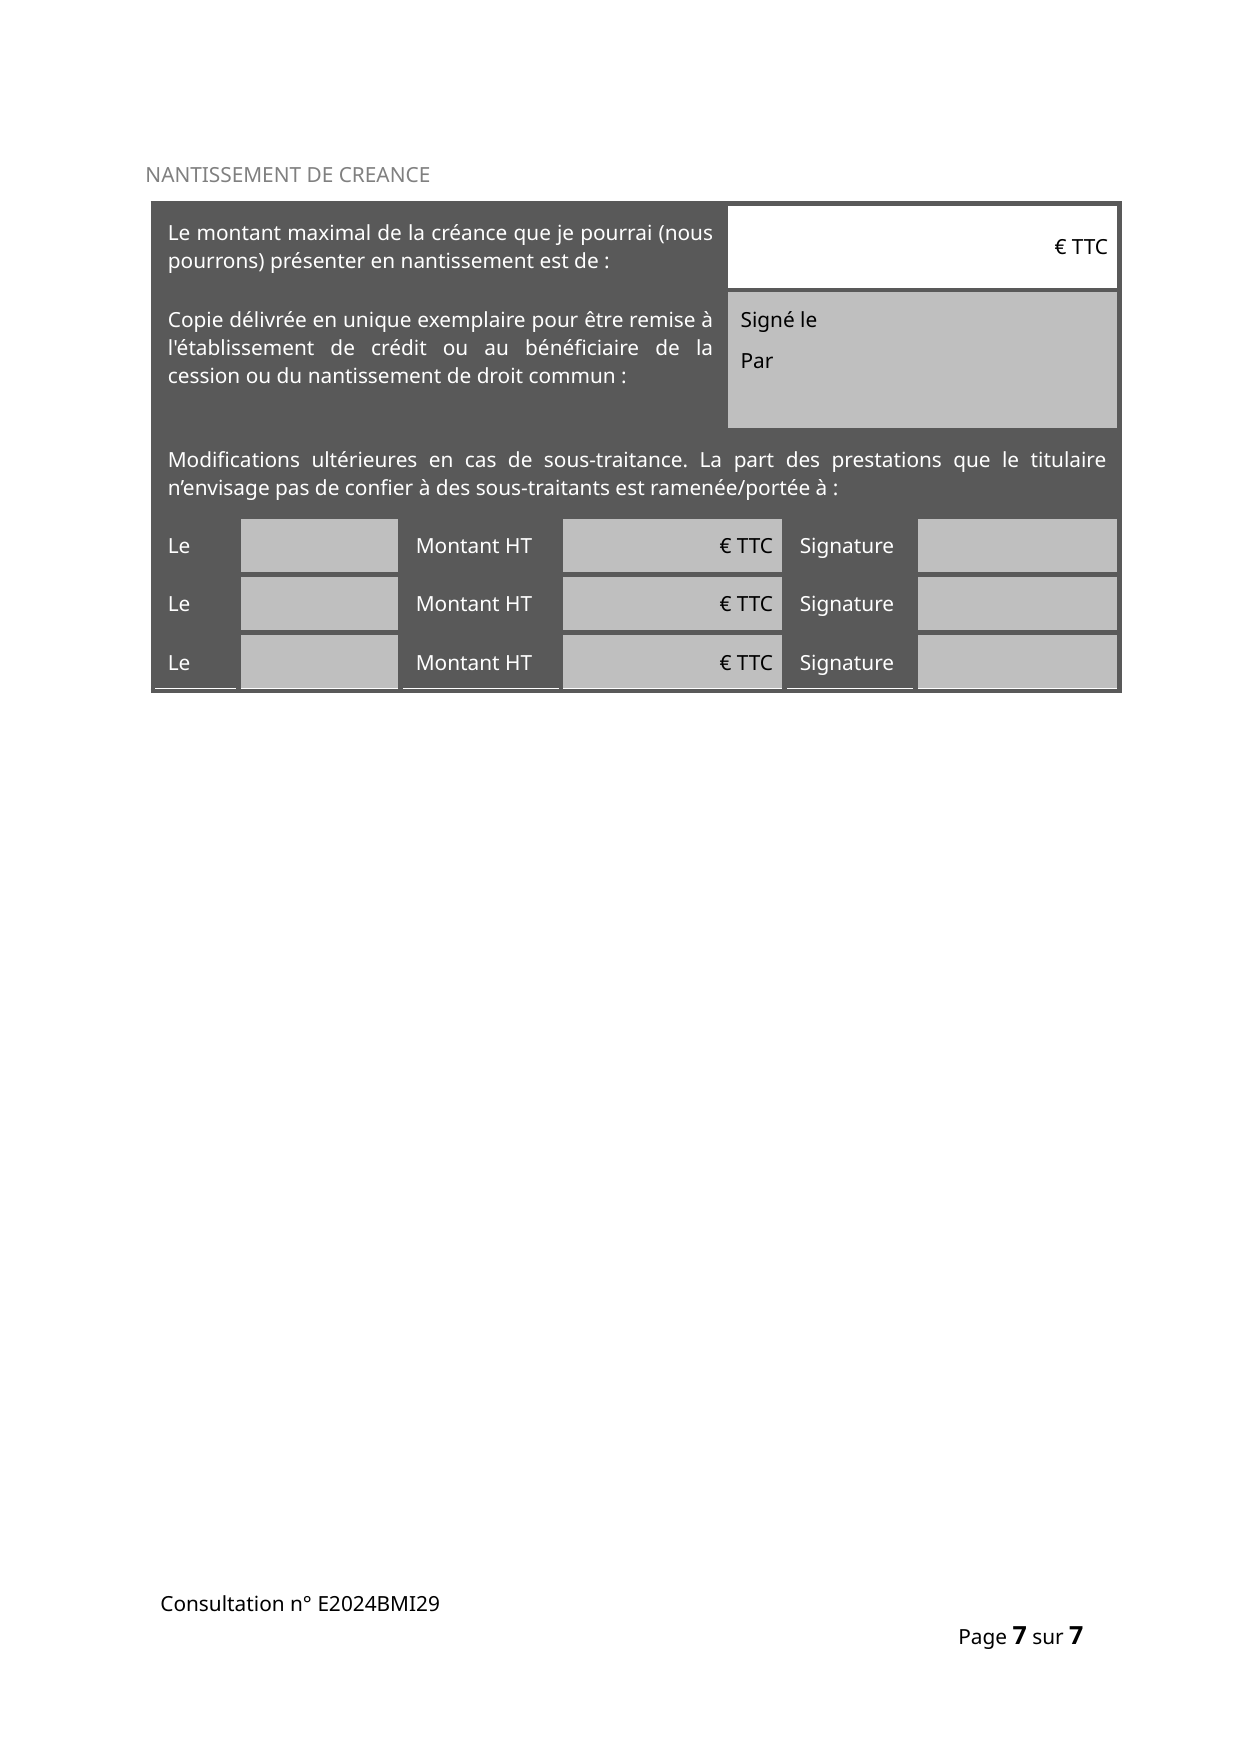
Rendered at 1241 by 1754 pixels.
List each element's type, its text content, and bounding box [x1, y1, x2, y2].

table_cell [241, 519, 398, 572]
table_cell [241, 635, 398, 688]
table_cell Le [155, 635, 236, 688]
table_cell [918, 519, 1117, 572]
table_header € TTC [728, 206, 1117, 288]
table_cell Modifications ultérieures en cas de sous-traitance. La part des prestations que le titulaire n’envisage pas de confier à des sous-traitants est ramenée/portée à : [155, 432, 1117, 514]
table_cell Copie délivrée en unique exemplaire pour être remise à l'établissement de crédit ou au bénéficiaire de la cession ou du nantissement de droit commun : [155, 292, 723, 428]
table_cell € TTC [563, 519, 782, 572]
table_cell € TTC [563, 635, 782, 688]
table_cell € TTC [563, 577, 782, 630]
table_cell Signé le Par [728, 292, 1117, 428]
subtitle NANTISSEMENT DE CREANCE [145, 160, 1081, 188]
table_cell Montant HT [403, 635, 559, 688]
table_header Le montant maximal de la créance que je pourrai (nous pourrons) présenter en nantissement est de : [155, 206, 723, 288]
table_cell Montant HT [403, 519, 559, 572]
table_cell [241, 577, 398, 630]
table_cell [918, 577, 1117, 630]
table_cell Signature [787, 519, 913, 572]
table_cell Signature [787, 635, 913, 688]
table_cell Le [155, 577, 236, 630]
table_cell [918, 635, 1117, 688]
table_cell Signature [787, 577, 913, 630]
table_cell Montant HT [403, 577, 559, 630]
table_cell Le [155, 519, 236, 572]
